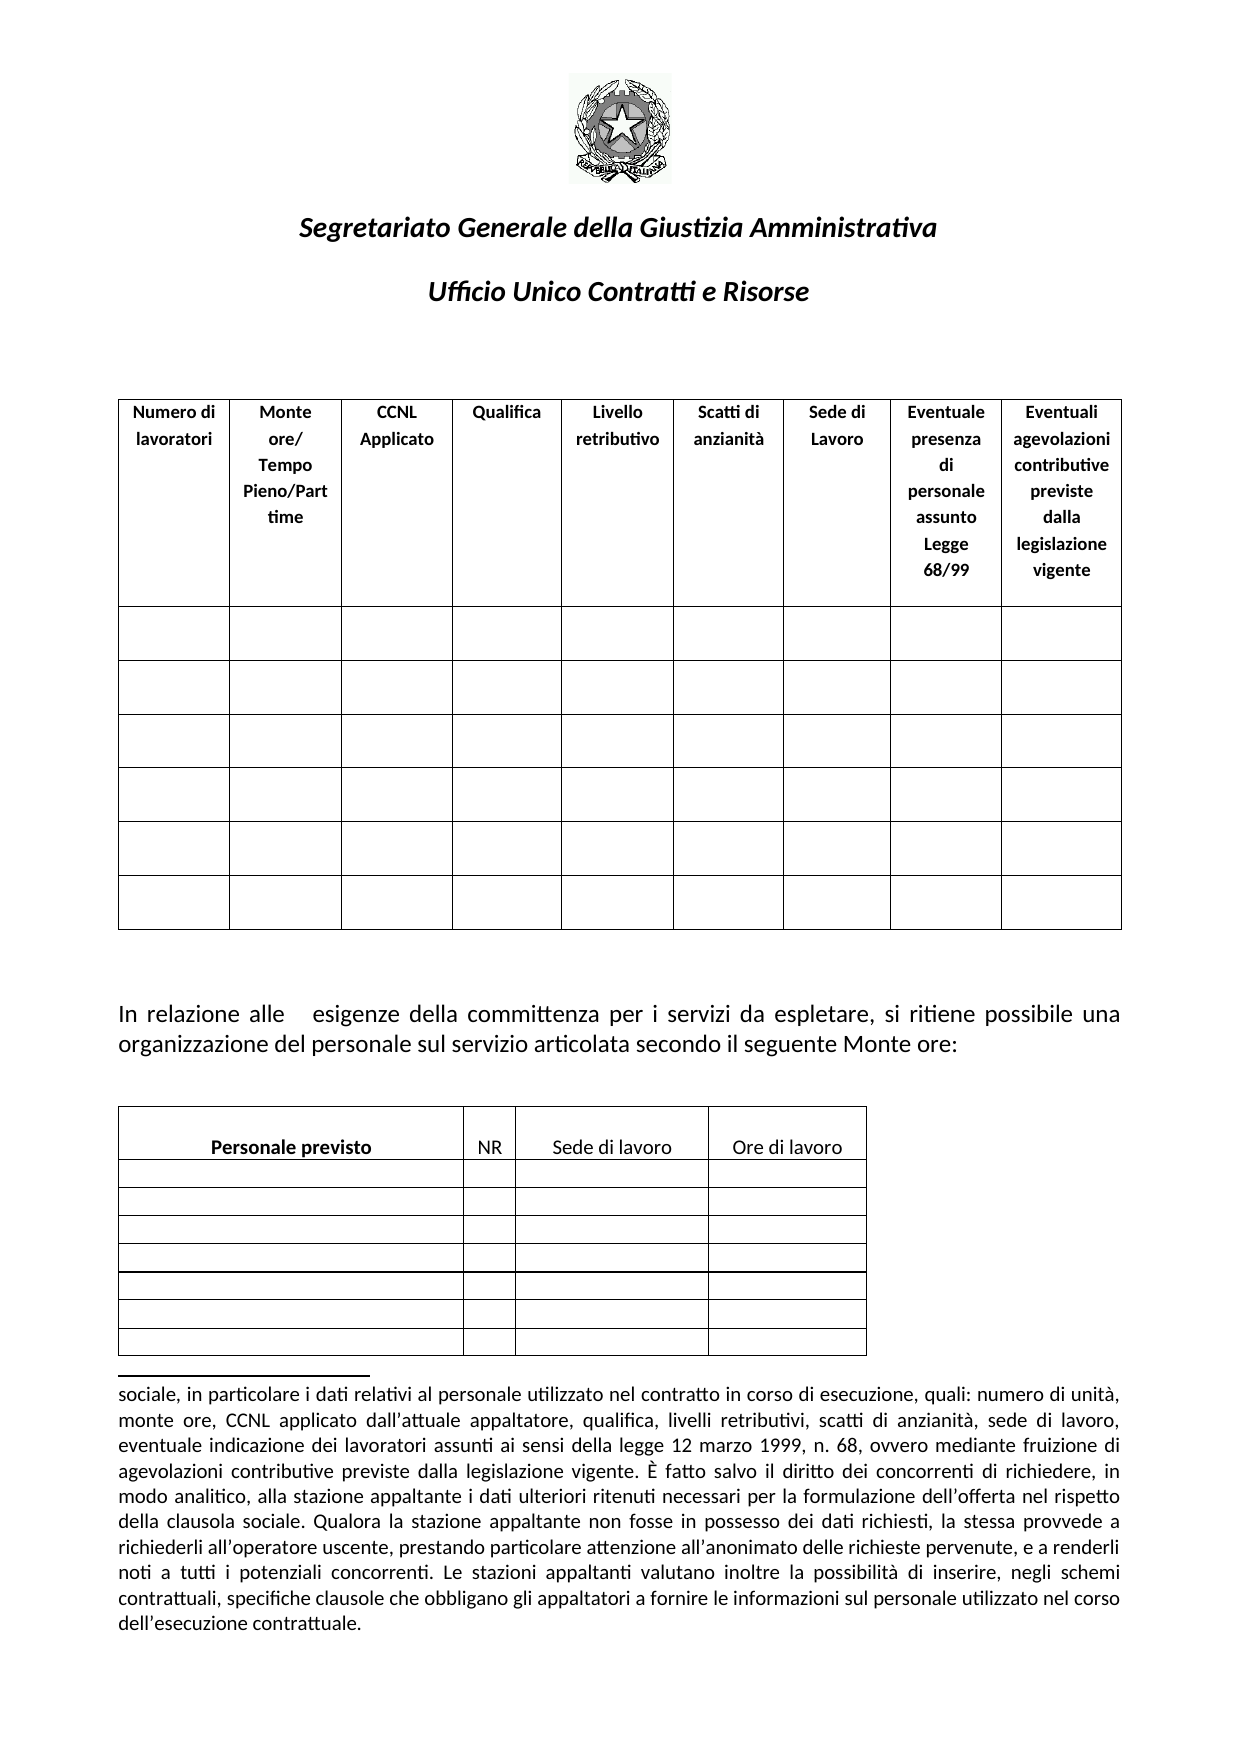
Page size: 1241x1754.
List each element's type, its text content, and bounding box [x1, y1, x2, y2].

table_cell [709, 1300, 866, 1327]
table_cell [230, 768, 341, 821]
picture [568, 73, 672, 184]
table_cell [709, 1188, 866, 1215]
table_cell [1002, 822, 1121, 875]
table_cell [119, 1244, 463, 1271]
table_cell [119, 1273, 463, 1299]
table_header Eventuale presenza di personale assunto Legge 68/99 [891, 400, 1001, 606]
table_cell [119, 768, 229, 821]
table_cell [709, 1273, 866, 1299]
table_cell [464, 1188, 515, 1215]
table_cell [784, 607, 890, 660]
table_cell [464, 1329, 515, 1355]
table_cell [230, 822, 341, 875]
table_cell [1002, 715, 1121, 767]
table_cell [342, 607, 452, 660]
table_cell [784, 715, 890, 767]
table_cell [674, 715, 783, 767]
table_cell [342, 661, 452, 713]
table_cell [119, 876, 229, 928]
text In relazione alle esigenze della committenza per i servizi da espletare, si ritiene possibile una organizzazione del personale sul servizio articolata secondo il seguente Monte ore: [118, 998, 1122, 1059]
table_cell [709, 1160, 866, 1187]
table_cell [342, 715, 452, 767]
table_cell [453, 876, 561, 928]
table_header Sede di Lavoro [784, 400, 890, 606]
table_cell [464, 1244, 515, 1271]
table_header Monte ore/ Tempo Pieno/Part time [230, 400, 341, 606]
table_header Numero di lavoratori [119, 400, 229, 606]
table_cell [453, 607, 561, 660]
table_cell [342, 822, 452, 875]
table_cell [464, 1216, 515, 1243]
table_cell [119, 661, 229, 713]
table_cell [453, 661, 561, 713]
table_cell [453, 822, 561, 875]
table_cell [674, 876, 783, 928]
table_cell [516, 1300, 708, 1327]
table_cell [891, 768, 1001, 821]
table_cell [453, 768, 561, 821]
table_cell [464, 1300, 515, 1327]
table_cell [891, 822, 1001, 875]
table_cell [119, 715, 229, 767]
table_cell [119, 1216, 463, 1243]
table_cell [891, 715, 1001, 767]
table_cell [709, 1244, 866, 1271]
table_cell [516, 1273, 708, 1299]
table_cell [891, 661, 1001, 713]
table_cell [562, 607, 673, 660]
table_cell [516, 1244, 708, 1271]
table_cell [119, 1188, 463, 1215]
table_cell [784, 876, 890, 928]
table_cell [562, 876, 673, 928]
table_cell [709, 1216, 866, 1243]
table_header Eventuali agevolazioni contributive previste dalla legislazione vigente [1002, 400, 1121, 606]
table_cell [119, 1329, 463, 1355]
table_cell [453, 715, 561, 767]
table_cell [516, 1160, 708, 1187]
table_header Scatti di anzianità [674, 400, 783, 606]
table_header Sede di lavoro [516, 1107, 708, 1159]
table_cell [464, 1273, 515, 1299]
table_cell [119, 607, 229, 660]
table_cell [1002, 607, 1121, 660]
table_cell [516, 1329, 708, 1355]
table_cell [674, 822, 783, 875]
table_cell [674, 607, 783, 660]
table_cell [1002, 661, 1121, 713]
table_cell [230, 607, 341, 660]
table_cell [562, 661, 673, 713]
table_cell [230, 876, 341, 928]
table_header Qualifica [453, 400, 561, 606]
table_header NR [464, 1107, 515, 1159]
table_cell [516, 1188, 708, 1215]
table_cell [1002, 876, 1121, 928]
table_cell [119, 822, 229, 875]
table_cell [516, 1216, 708, 1243]
table_cell [891, 607, 1001, 660]
table_header Personale previsto [119, 1107, 463, 1159]
table_cell [709, 1329, 866, 1355]
table_cell [891, 876, 1001, 928]
table_header CCNL Applicato [342, 400, 452, 606]
table_header Livello retributivo [562, 400, 673, 606]
table_cell [230, 715, 341, 767]
table_cell [342, 768, 452, 821]
table_cell [230, 661, 341, 713]
table_cell [784, 768, 890, 821]
table_cell [562, 822, 673, 875]
table_cell [674, 661, 783, 713]
table_cell [342, 876, 452, 928]
table_cell [784, 822, 890, 875]
table_cell [1002, 768, 1121, 821]
table_cell [674, 768, 783, 821]
table_cell [464, 1160, 515, 1187]
table_cell [784, 661, 890, 713]
table_cell [119, 1160, 463, 1187]
table_cell [119, 1300, 463, 1327]
table_header Ore di lavoro [709, 1107, 866, 1159]
table_cell [562, 715, 673, 767]
table_cell [562, 768, 673, 821]
